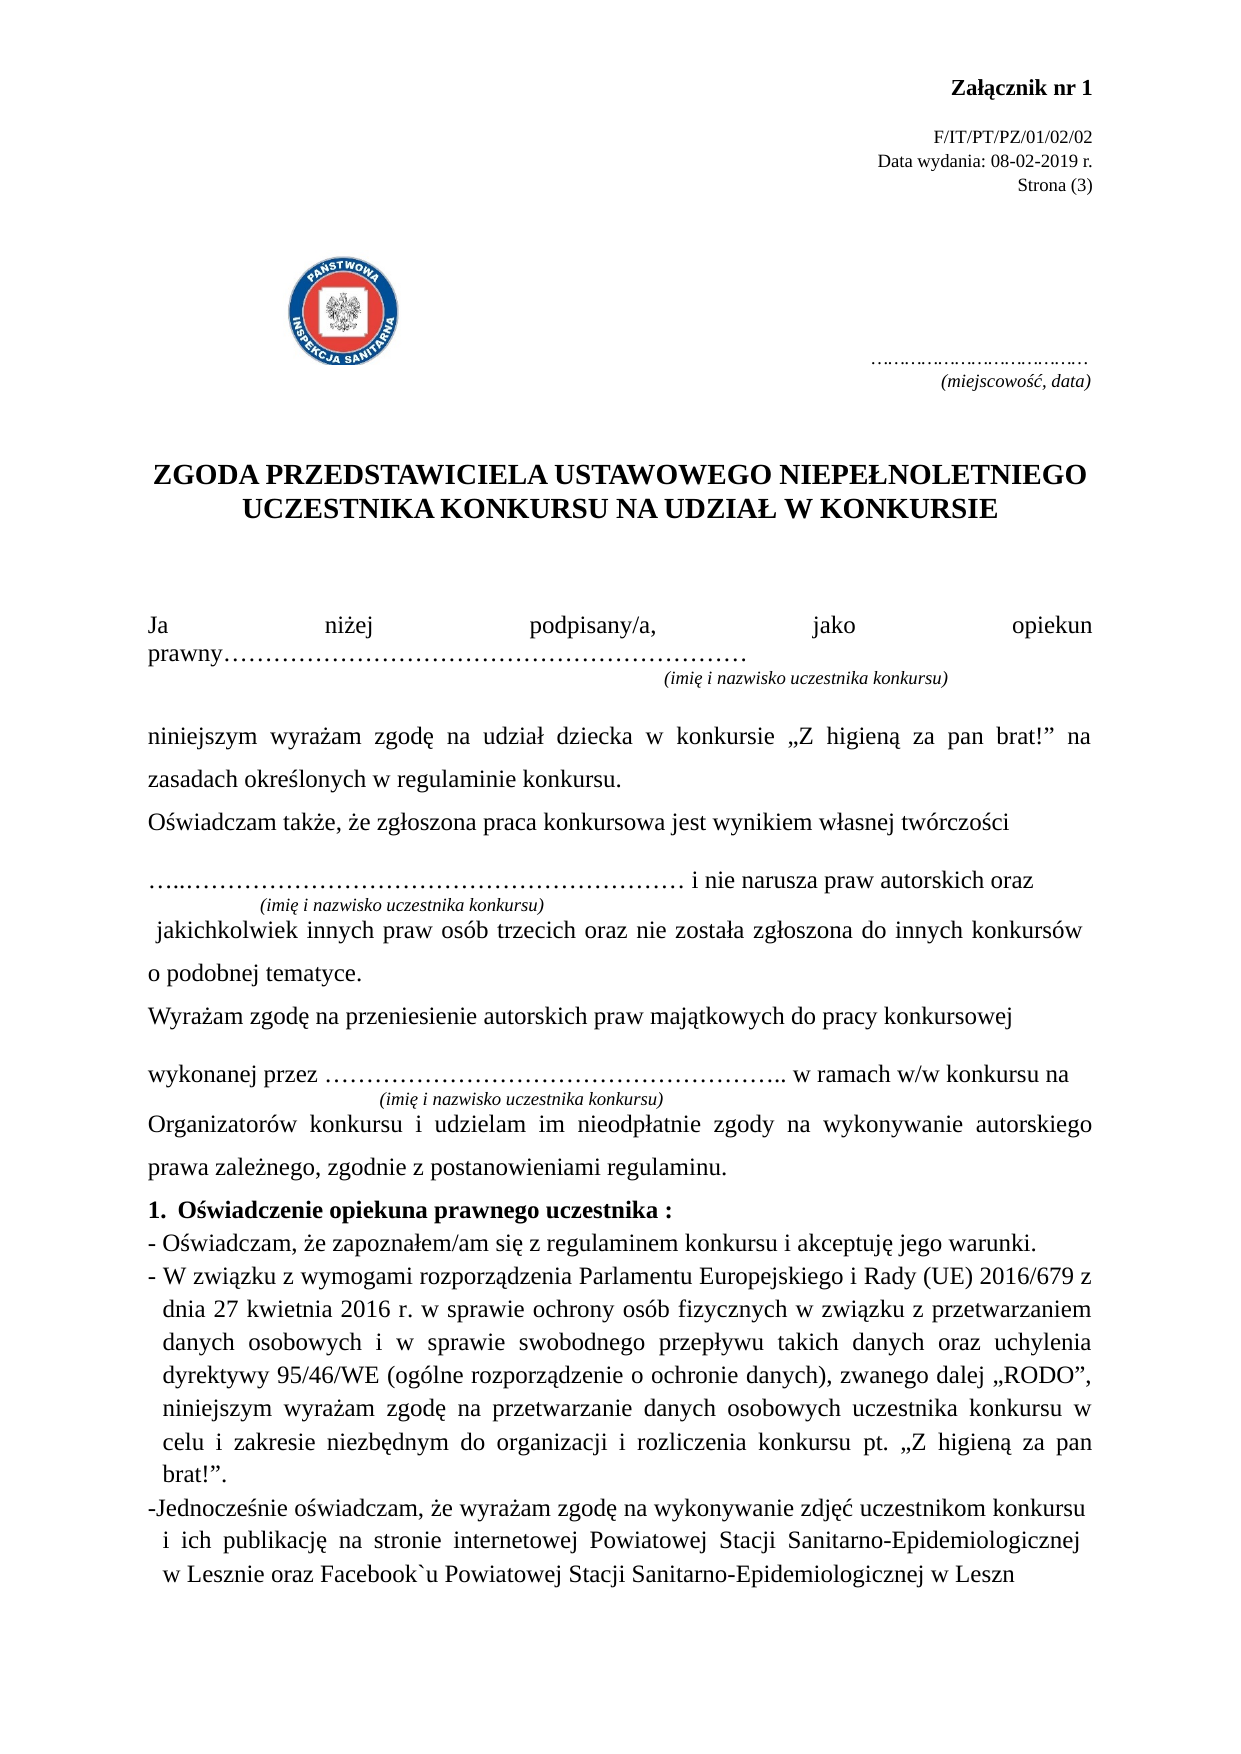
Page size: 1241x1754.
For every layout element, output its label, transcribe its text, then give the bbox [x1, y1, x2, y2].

text (imię i nazwisko uczestnika konkursu) [148, 893, 1093, 915]
text (imię i nazwisko uczestnika konkursu) [221, 1088, 1093, 1109]
text …..…………………………………………………… i nie narusza praw autorskich oraz [148, 865, 1093, 893]
text ZGODA PRZEDSTAWICIELA USTAWOWEGO NIEPEŁNOLETNIEGO UCZESTNIKA KONKURSU NA UDZIAŁ W KONKURSIE [148, 457, 1093, 524]
text Wyrażam zgodę na przeniesienie autorskich praw majątkowych do pracy konkursowej [148, 1001, 1093, 1030]
text jakichkolwiek innych praw osób trzecich oraz nie została zgłoszona do innych konkursów o podobnej tematyce. [148, 915, 1093, 987]
text Ja niżej podpisany/a, jako opiekun prawny……………………………………………………… [148, 610, 1093, 667]
text Oświadczam także, że zgłoszona praca konkursowa jest wynikiem własnej twórczości [148, 807, 1093, 836]
list Oświadczenie opiekuna prawnego uczestnika : [148, 1195, 1093, 1224]
text (imię i nazwisko uczestnika konkursu) [148, 667, 1093, 689]
text -Jednocześnie oświadczam, że wyrażam zgodę na wykonywanie zdjęć uczestnikom konkursu i ich publikację na stronie internetowej Powiatowej Stacji Sanitarno-Epidemiologicznej w Lesznie oraz Facebook`u Powiatowej Stacji Sanitarno-Epidemiologicznej w Leszn [148, 1493, 1093, 1587]
text - W związku z wymogami rozporządzenia Parlamentu Europejskiego i Rady (UE) 2016/679 z dnia 27 kwietnia 2016 r. w sprawie ochrony osób fizycznych w związku z przetwarzaniem danych osobowych i w sprawie swobodnego przepływu takich danych oraz uchylenia dyrektywy 95/46/WE (ogólne rozporządzenie o ochronie danych), zwanego dalej „RODO”, niniejszym wyrażam zgodę na przetwarzanie danych osobowych uczestnika konkursu w celu i zakresie niezbędnym do organizacji i rozliczenia konkursu pt. „Z higieną za pan brat!”. [148, 1261, 1093, 1488]
text - Oświadczam, że zapoznałem/am się z regulaminem konkursu i akceptuję jego warunki. [148, 1228, 1093, 1257]
text niniejszym wyrażam zgodę na udział dziecka w konkursie „Z higieną za pan brat!” na zasadach określonych w regulaminie konkursu. [148, 721, 1093, 793]
text ………………………………… (miejscowość, data) [148, 250, 1093, 392]
picture [207, 250, 479, 365]
text Organizatorów konkursu i udzielam im nieodpłatnie zgody na wykonywanie autorskiego prawa zależnego, zgodnie z postanowieniami regulaminu. [148, 1109, 1093, 1181]
text wykonanej przez ……………………………………………….. w ramach w/w konkursu na [148, 1059, 1093, 1088]
